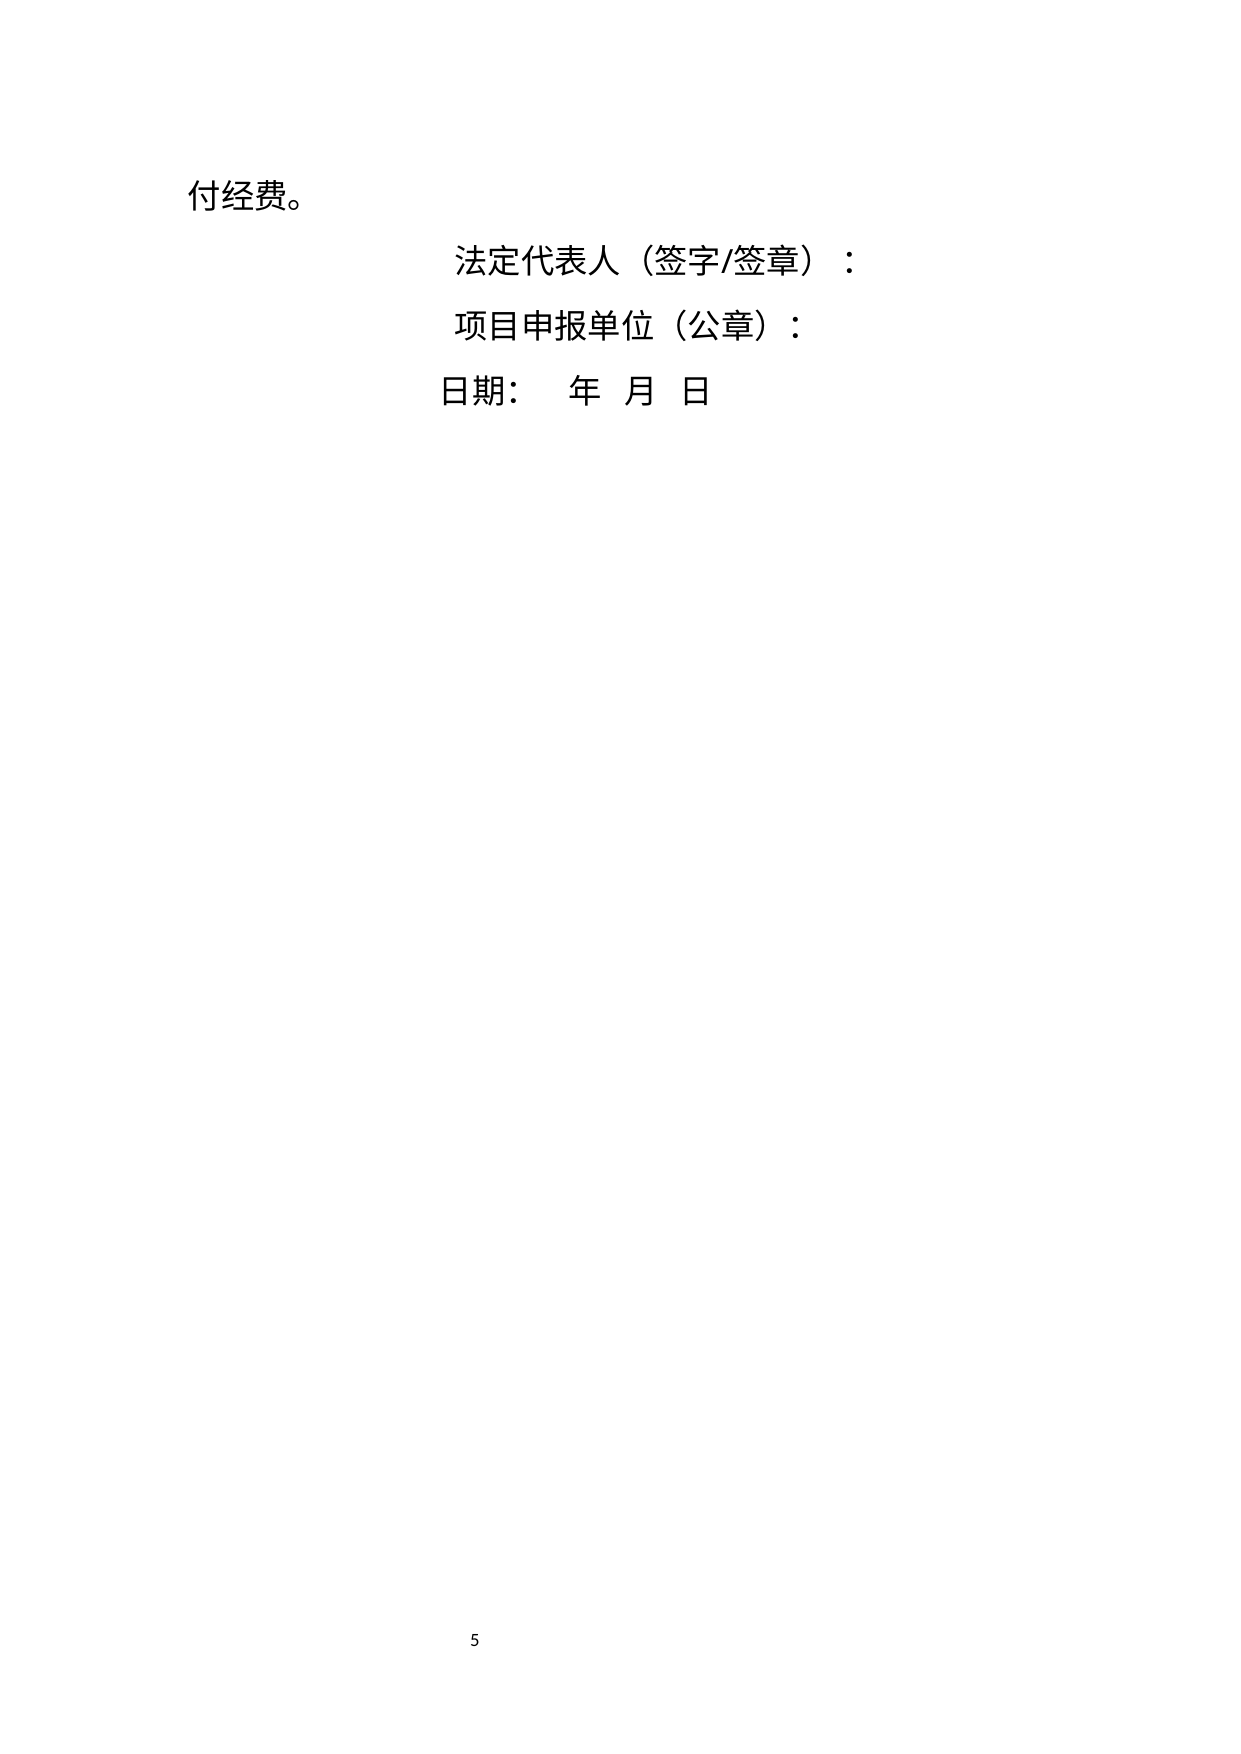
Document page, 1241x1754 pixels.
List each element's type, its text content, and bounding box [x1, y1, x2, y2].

text 法定代表人（签字/签章） ： [187, 227, 1053, 292]
text 日期： 年 月 日 [187, 357, 1053, 422]
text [187, 162, 1053, 227]
text 项目申报单位（公章）： [187, 292, 1053, 357]
